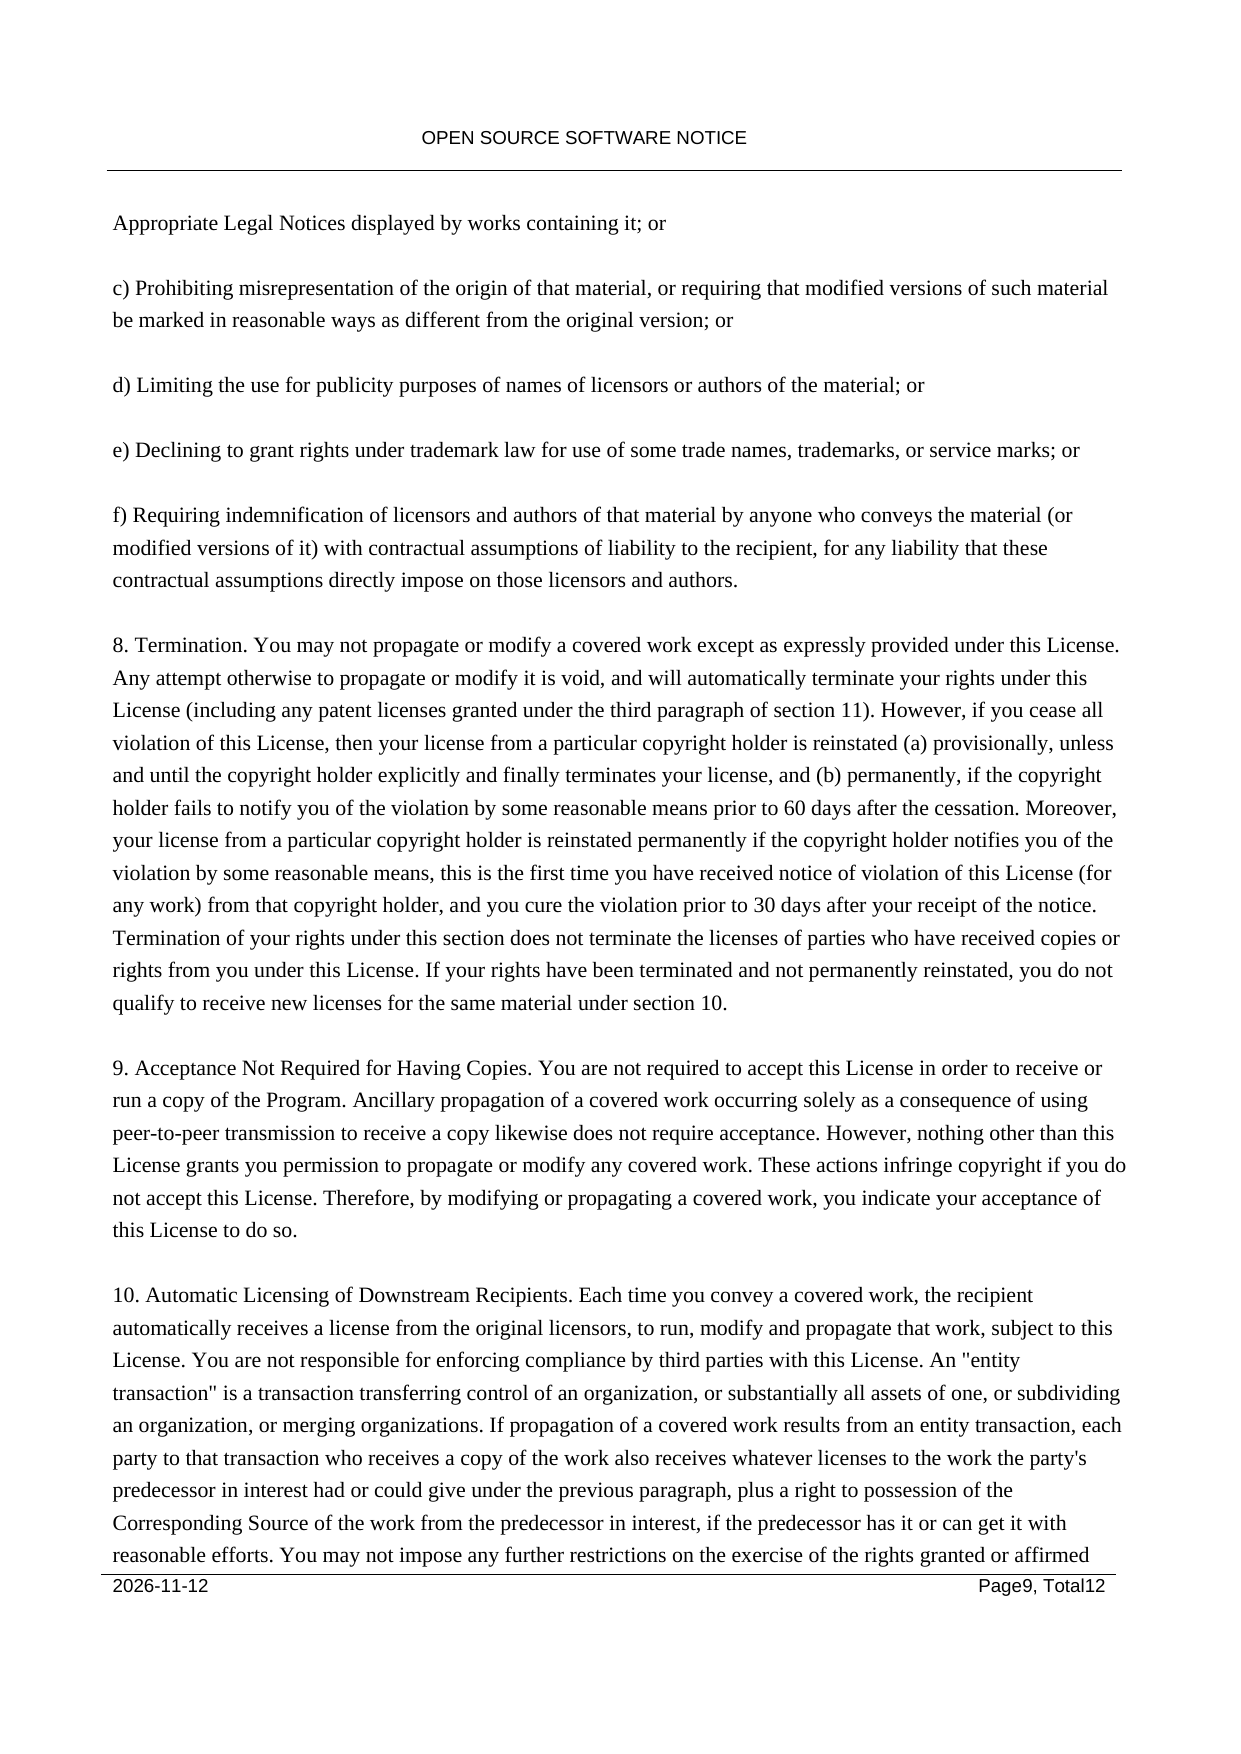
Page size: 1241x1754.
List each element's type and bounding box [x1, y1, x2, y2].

text [112, 206, 1128, 1571]
